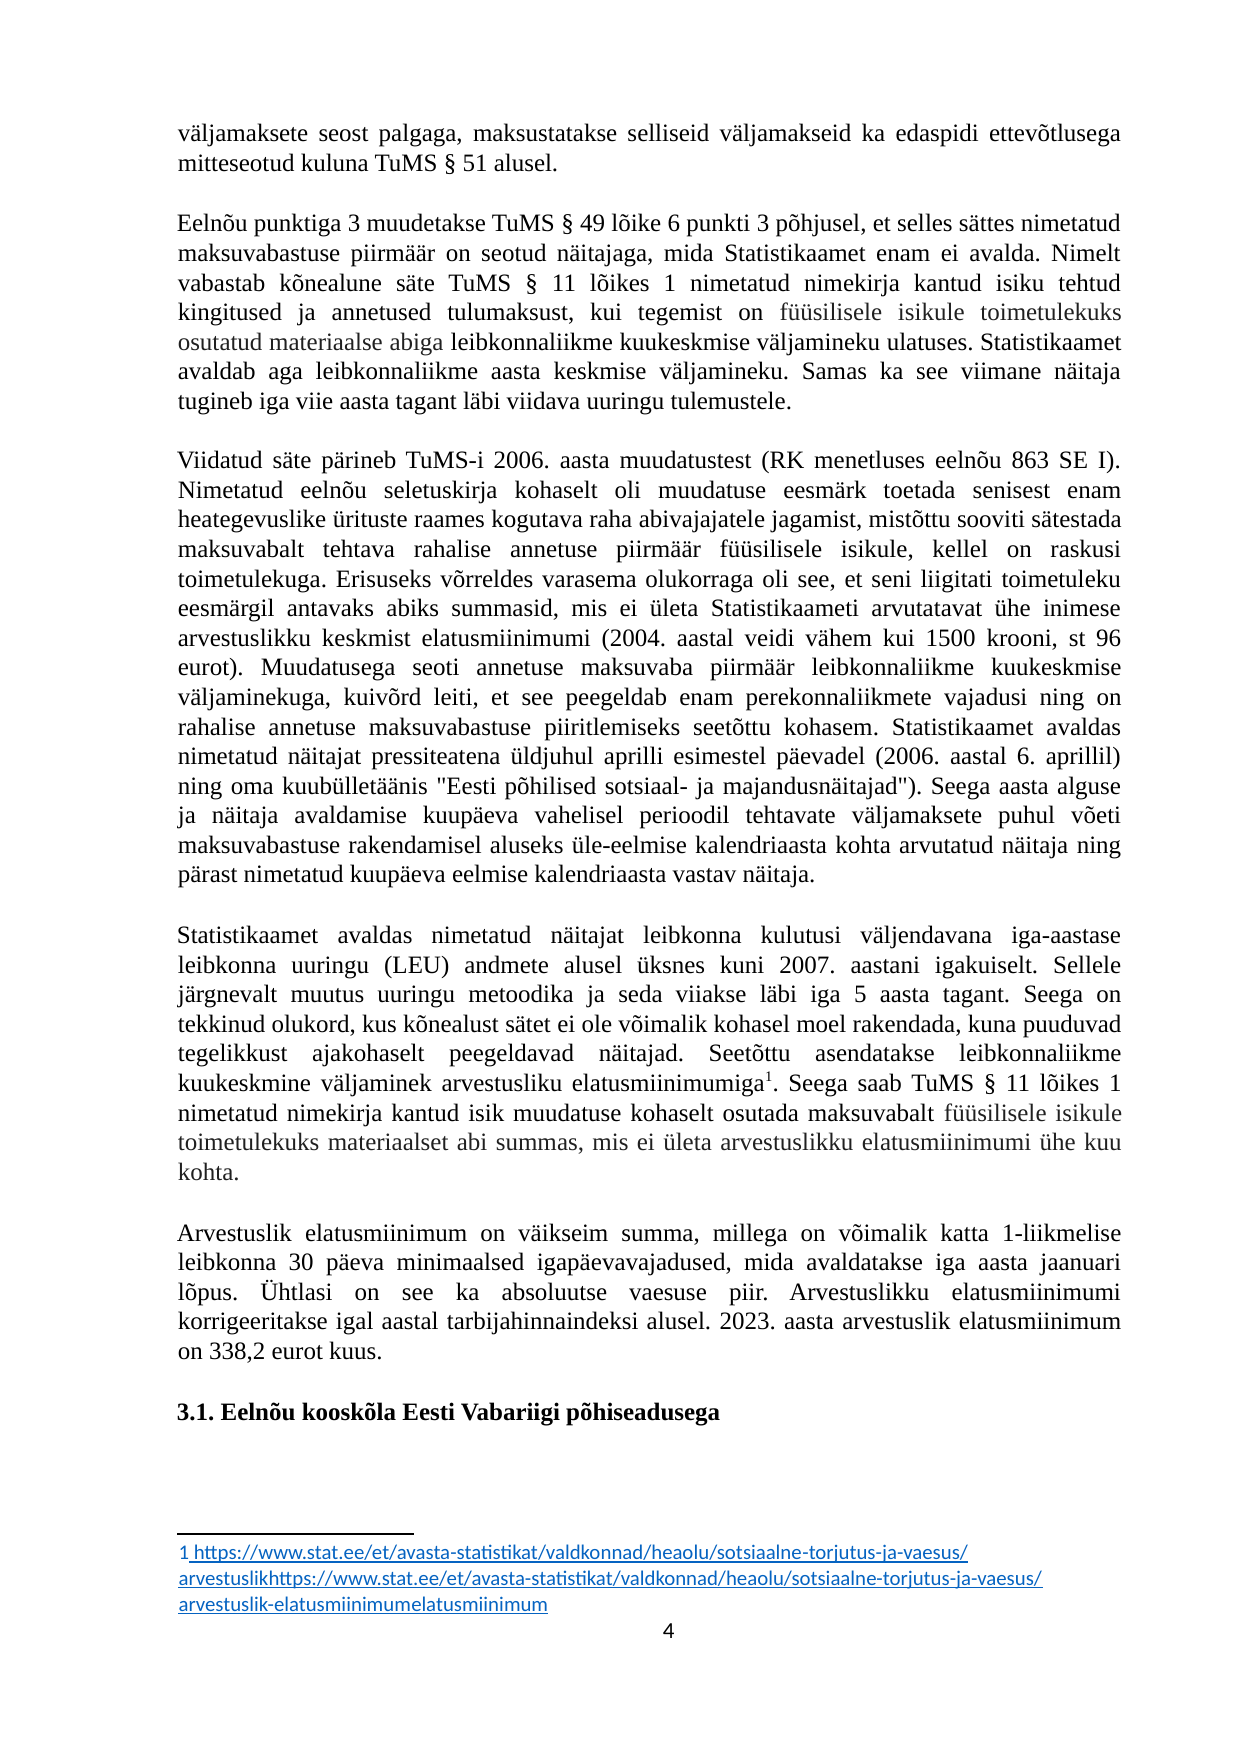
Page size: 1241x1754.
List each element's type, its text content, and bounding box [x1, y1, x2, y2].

text Arvestuslik elatusmiinimum on väikseim summa, millega on võimalik katta 1-liikmelise leibkonna 30 päeva minimaalsed igapäevavajadused, mida avaldatakse iga aasta jaanuari lõpus. Ühtlasi on see ka absoluutse vaesuse piir. Arvestuslikku elatusmiinimumi korrigeeritakse igal aastal tarbijahinnaindeksi alusel. 2023. aasta arvestuslik elatusmiinimum on 338,2 eurot kuus. [177, 1218, 1122, 1365]
text Viidatud säte pärineb TuMS-i 2006. aasta muudatustest (RK menetluses eelnõu 863 SE I). Nimetatud eelnõu seletuskirja kohaselt oli muudatuse eesmärk toetada senisest enam heategevuslike ürituste raames kogutava raha abivajajatele jagamist, mistõttu sooviti sätestada maksuvabalt tehtava rahalise annetuse piirmäär füüsilisele isikule, kellel on raskusi toimetulekuga. Erisuseks võrreldes varasema olukorraga oli see, et seni liigitati toimetuleku eesmärgil antavaks abiks summasid, mis ei ületa Statistikaameti arvutatavat ühe inimese arvestuslikku keskmist elatusmiinimumi (2004. aastal veidi vähem kui 1500 krooni, st 96 eurot). Muudatusega seoti annetuse maksuvaba piirmäär leibkonnaliikme kuukeskmise väljaminekuga, kuivõrd leiti, et see peegeldab enam perekonnaliikmete vajadusi ning on rahalise annetuse maksuvabastuse piiritlemiseks seetõttu kohasem. Statistikaamet avaldas nimetatud näitajat pressiteatena üldjuhul aprilli esimestel päevadel (2006. aastal 6. aprillil) ning oma kuubülletäänis "Eesti põhilised sotsiaal- ja majandusnäitajad"). Seega aasta alguse ja näitaja avaldamise kuupäeva vahelisel perioodil tehtavate väljamaksete puhul võeti maksuvabastuse rakendamisel aluseks üle-eelmise kalendriaasta kohta arvutatud näitaja ning pärast nimetatud kuupäeva eelmise kalendriaasta vastav näitaja. [177, 445, 1122, 888]
text Statistikaamet avaldas nimetatud näitajat leibkonna kulutusi väljendavana iga-aastase leibkonna uuringu (LEU) andmete alusel üksnes kuni 2007. aastani igakuiselt. Sellele järgnevalt muutus uuringu metoodika ja seda viiakse läbi iga 5 aasta tagant. Seega on tekkinud olukord, kus kõnealust sätet ei ole võimalik kohasel moel rakendada, kuna puuduvad tegelikkust ajakohaselt peegeldavad näitajad. Seetõttu asendatakse leibkonnaliikme kuukeskmine väljaminek arvestusliku elatusmiinimumiga. Seega saab TuMS § 11 lõikes 1 nimetatud nimekirja kantud isik muudatuse kohaselt osutada maksuvabalt füüsilisele isikule toimetulekuks materiaalset abi summas, mis ei ületa arvestuslikku elatusmiinimumi ühe kuu kohta. [177, 920, 1122, 1186]
text Eelnõu punktiga 3 muudetakse TuMS § 49 lõike 6 punkti 3 põhjusel, et selles sättes nimetatud maksuvabastuse piirmäär on seotud näitajaga, mida Statistikaamet enam ei avalda. Nimelt vabastab kõnealune säte TuMS § 11 lõikes 1 nimetatud nimekirja kantud isiku tehtud kingitused ja annetused tulumaksust, kui tegemist on füüsilisele isikule toimetulekuks osutatud materiaalse abiga leibkonnaliikme kuukeskmise väljamineku ulatuses. Statistikaamet avaldab aga leibkonnaliikme aasta keskmise väljamineku. Samas ka see viimane näitaja tugineb iga viie aasta tagant läbi viidava uuringu tulemustele. [177, 208, 1122, 415]
subtitle 3.1. Eelnõu kooskõla Eesti Vabariigi põhiseadusega [177, 1397, 1122, 1425]
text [177, 118, 1122, 176]
